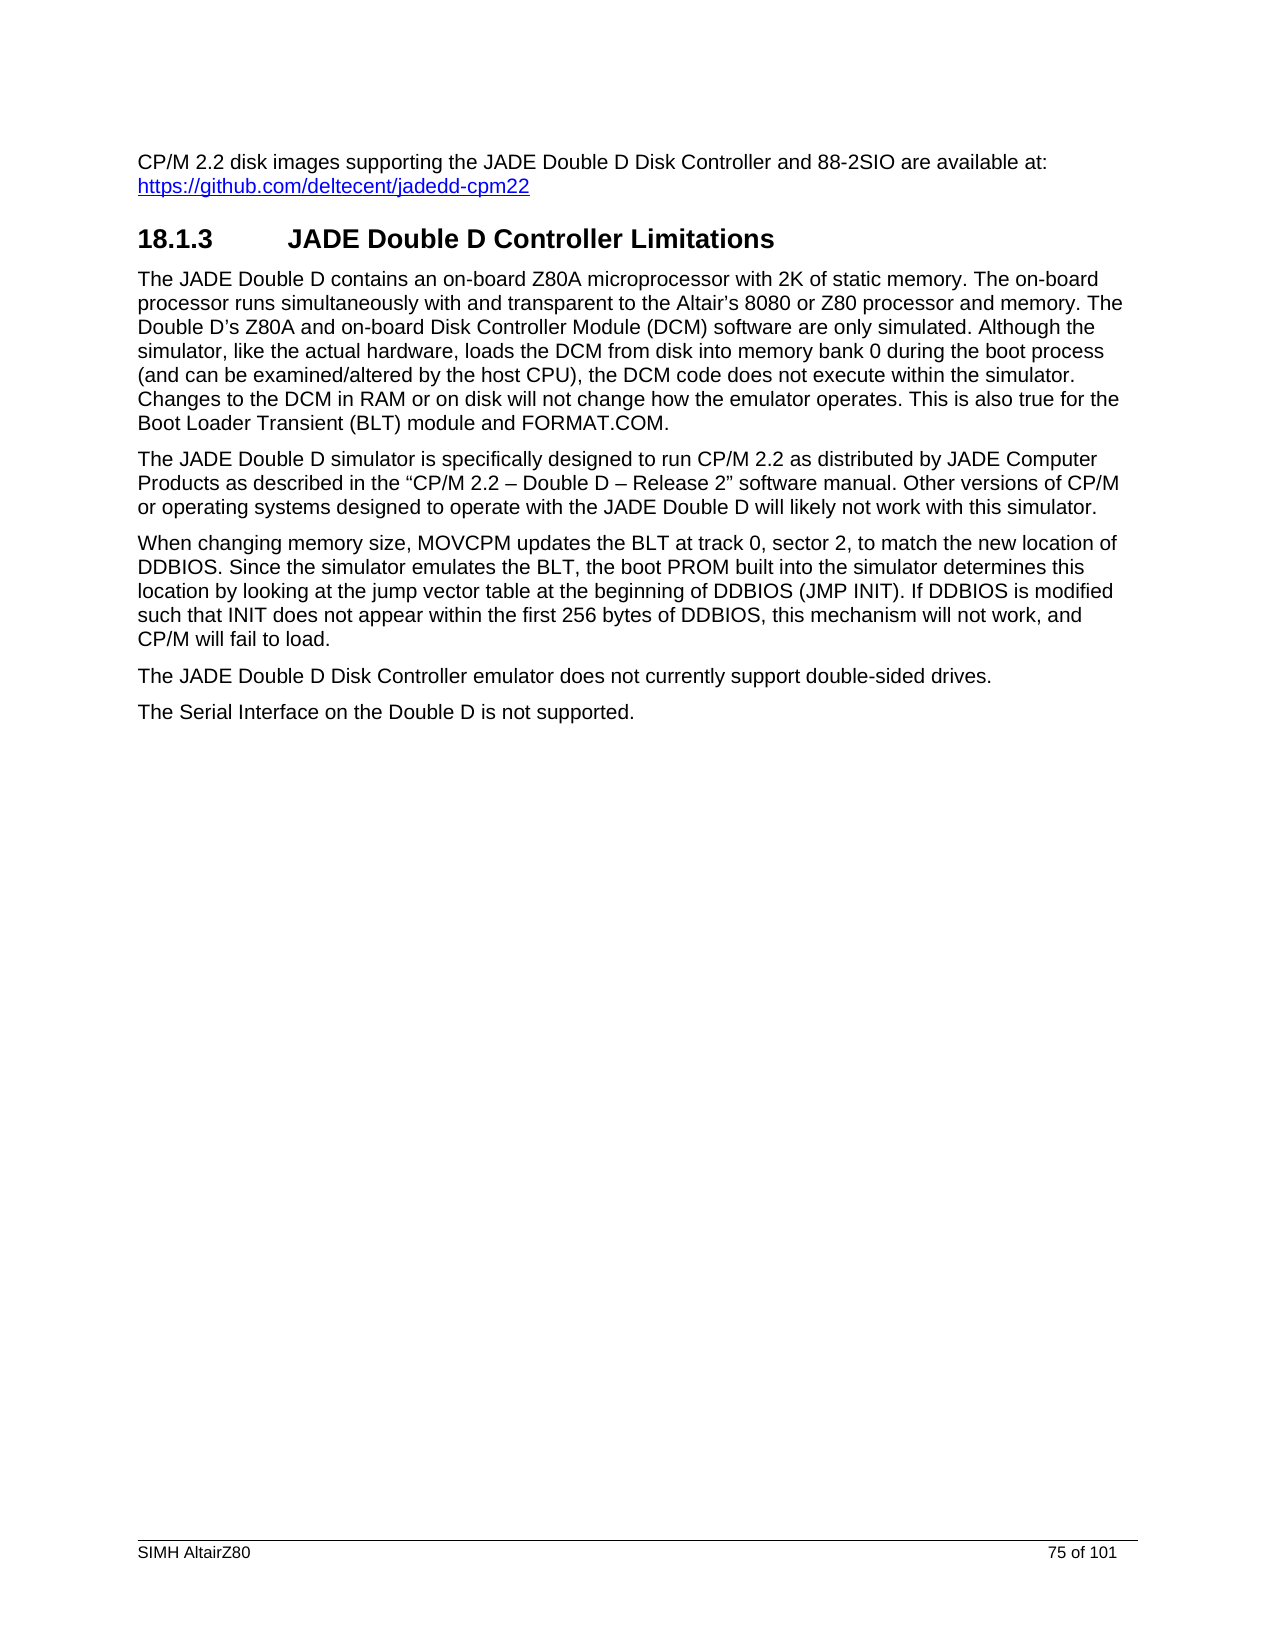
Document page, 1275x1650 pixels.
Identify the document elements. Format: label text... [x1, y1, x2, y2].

text The Serial Interface on the Double D is not supported. [137, 700, 1138, 724]
text CP/M 2.2 disk images supporting the JADE Double D Disk Controller and 88-2SIO are available at: https://github.com/deltecent/jadedd-cpm22 [137, 150, 1138, 198]
subtitle JADE Double D Controller Limitations [137, 223, 1138, 254]
text The JADE Double D simulator is specifically designed to run CP/M 2.2 as distributed by JADE Computer Products as described in the “CP/M 2.2 – Double D – Release 2” software manual. Other versions of CP/M or operating systems designed to operate with the JADE Double D will likely not work with this simulator. [137, 447, 1138, 519]
text The JADE Double D contains an on-board Z80A microprocessor with 2K of static memory. The on-board processor runs simultaneously with and transparent to the Altair’s 8080 or Z80 processor and memory. The Double D’s Z80A and on-board Disk Controller Module (DCM) software are only simulated. Although the simulator, like the actual hardware, loads the DCM from disk into memory bank 0 during the boot process (and can be examined/altered by the host CPU), the DCM code does not execute within the simulator. Changes to the DCM in RAM or on disk will not change how the emulator operates. This is also true for the Boot Loader Transient (BLT) module and FORMAT.COM. [137, 267, 1138, 434]
text The JADE Double D Disk Controller emulator does not currently support double-sided drives. [137, 663, 1138, 687]
text When changing memory size, MOVCPM updates the BLT at track 0, sector 2, to match the new location of DDBIOS. Since the simulator emulates the BLT, the boot PROM built into the simulator determines this location by looking at the jump vector table at the beginning of DDBIOS (JMP INIT). If DDBIOS is modified such that INIT does not appear within the first 256 bytes of DDBIOS, this mechanism will not work, and CP/M will fail to load. [137, 531, 1138, 651]
